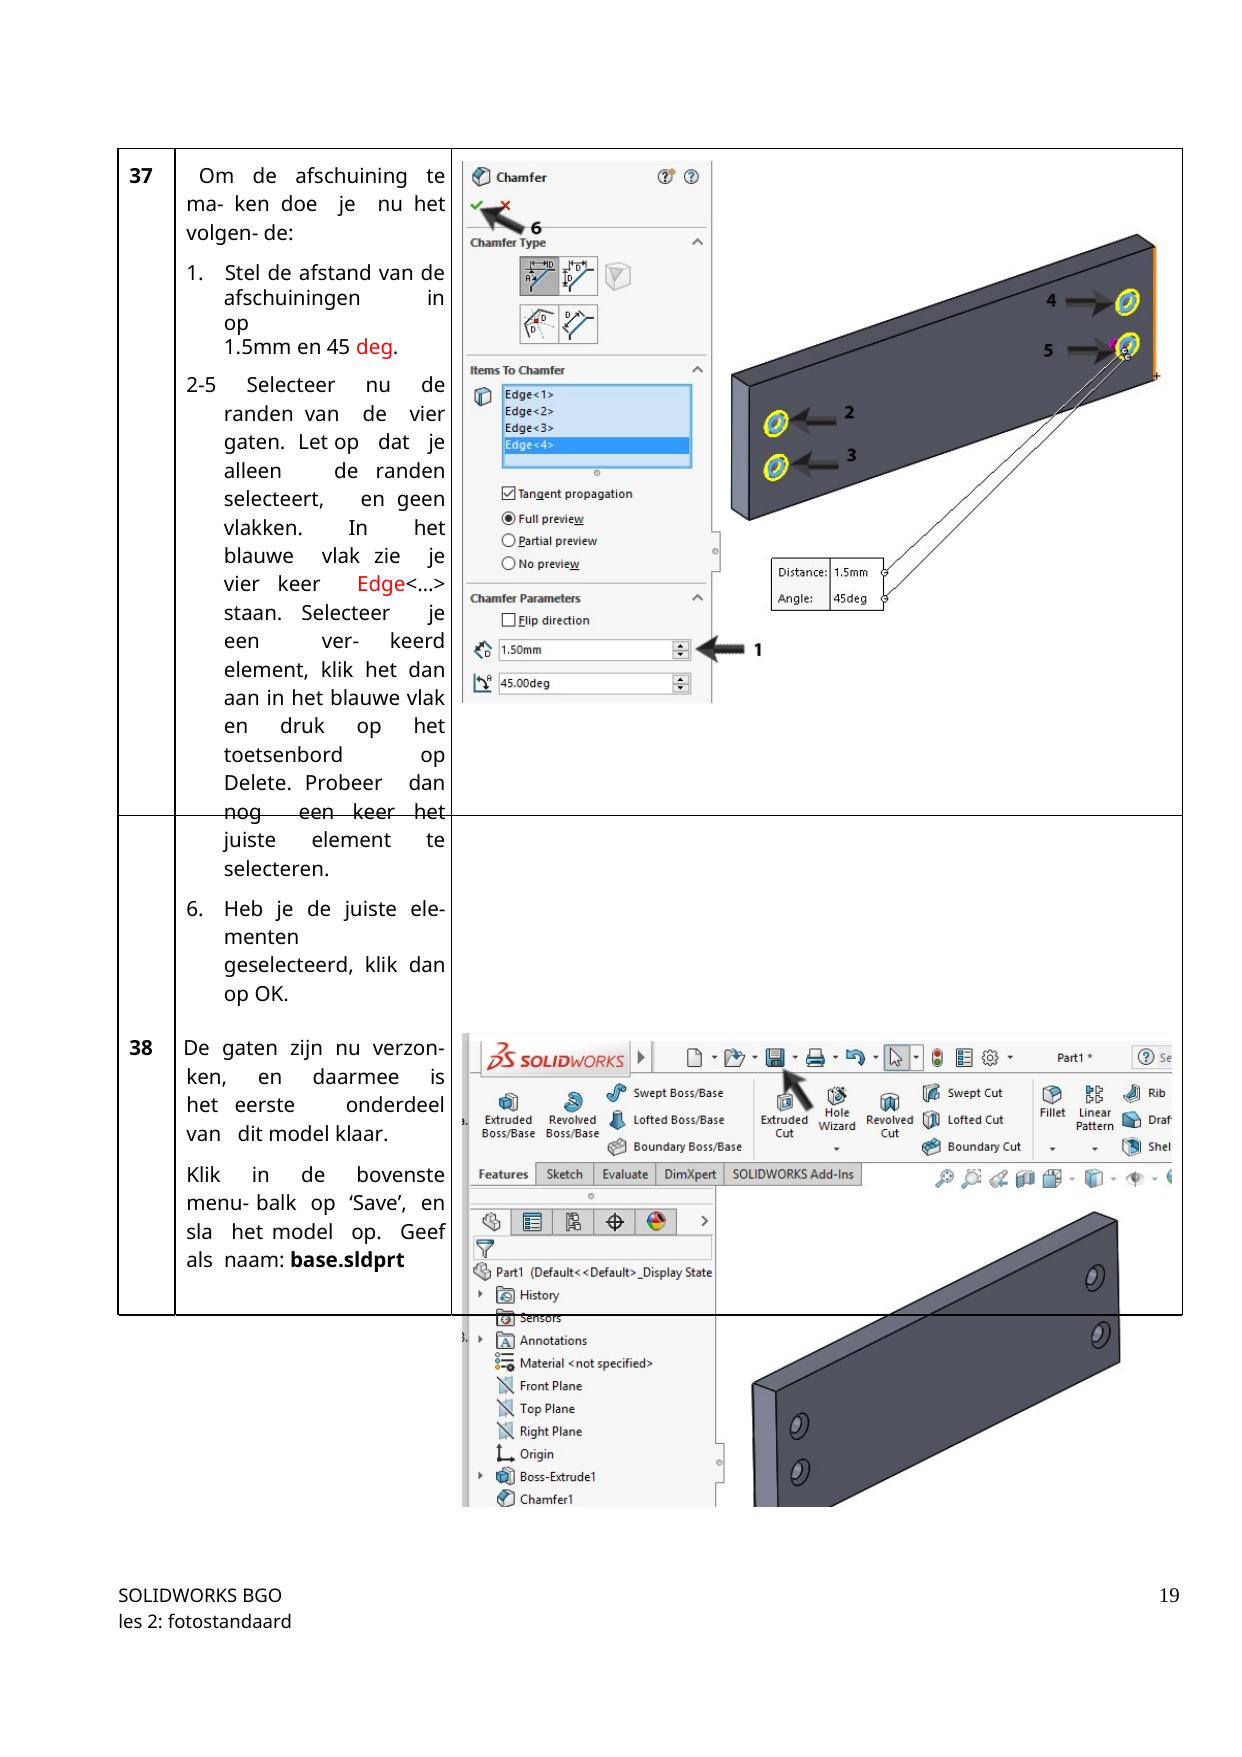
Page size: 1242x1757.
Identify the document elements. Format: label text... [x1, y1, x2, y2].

picture [462, 1316, 1172, 1507]
text 6. Heb je de juiste ele- menten geselecteerd, klik dan op OK. [186, 894, 445, 1007]
text 37 Om de afschuining te ma- ken doe je nu het volgen- de: [129, 161, 445, 246]
text Klik in de bovenste menu- balk op ‘Save’, en sla het model op. Geef als naam: base.sldprt [186, 1160, 445, 1274]
picture [462, 161, 1171, 335]
text 1.5mm en 45 deg. [224, 335, 1194, 358]
picture [462, 1033, 1172, 1314]
text 2-5 Selecteer nu de randen van de vier gaten. Let op dat je alleen de randen selecteert, en geen vlakken. In het blauwe vlak zie je vier keer Edge<…> staan. Selecteer je een ver- keerd element, klik het dan aan in het blauwe vlak en druk op het toetsenbord op Delete. Probeer dan nog een keer het juiste element te selecteren. [186, 370, 445, 882]
text 1. Stel de afstand van de afschuiningen in op [186, 260, 445, 335]
text 38 De gaten zijn nu verzon- ken, en daarmee is het eerste onderdeel van dit model klaar. [129, 1033, 445, 1147]
picture [462, 358, 1171, 703]
